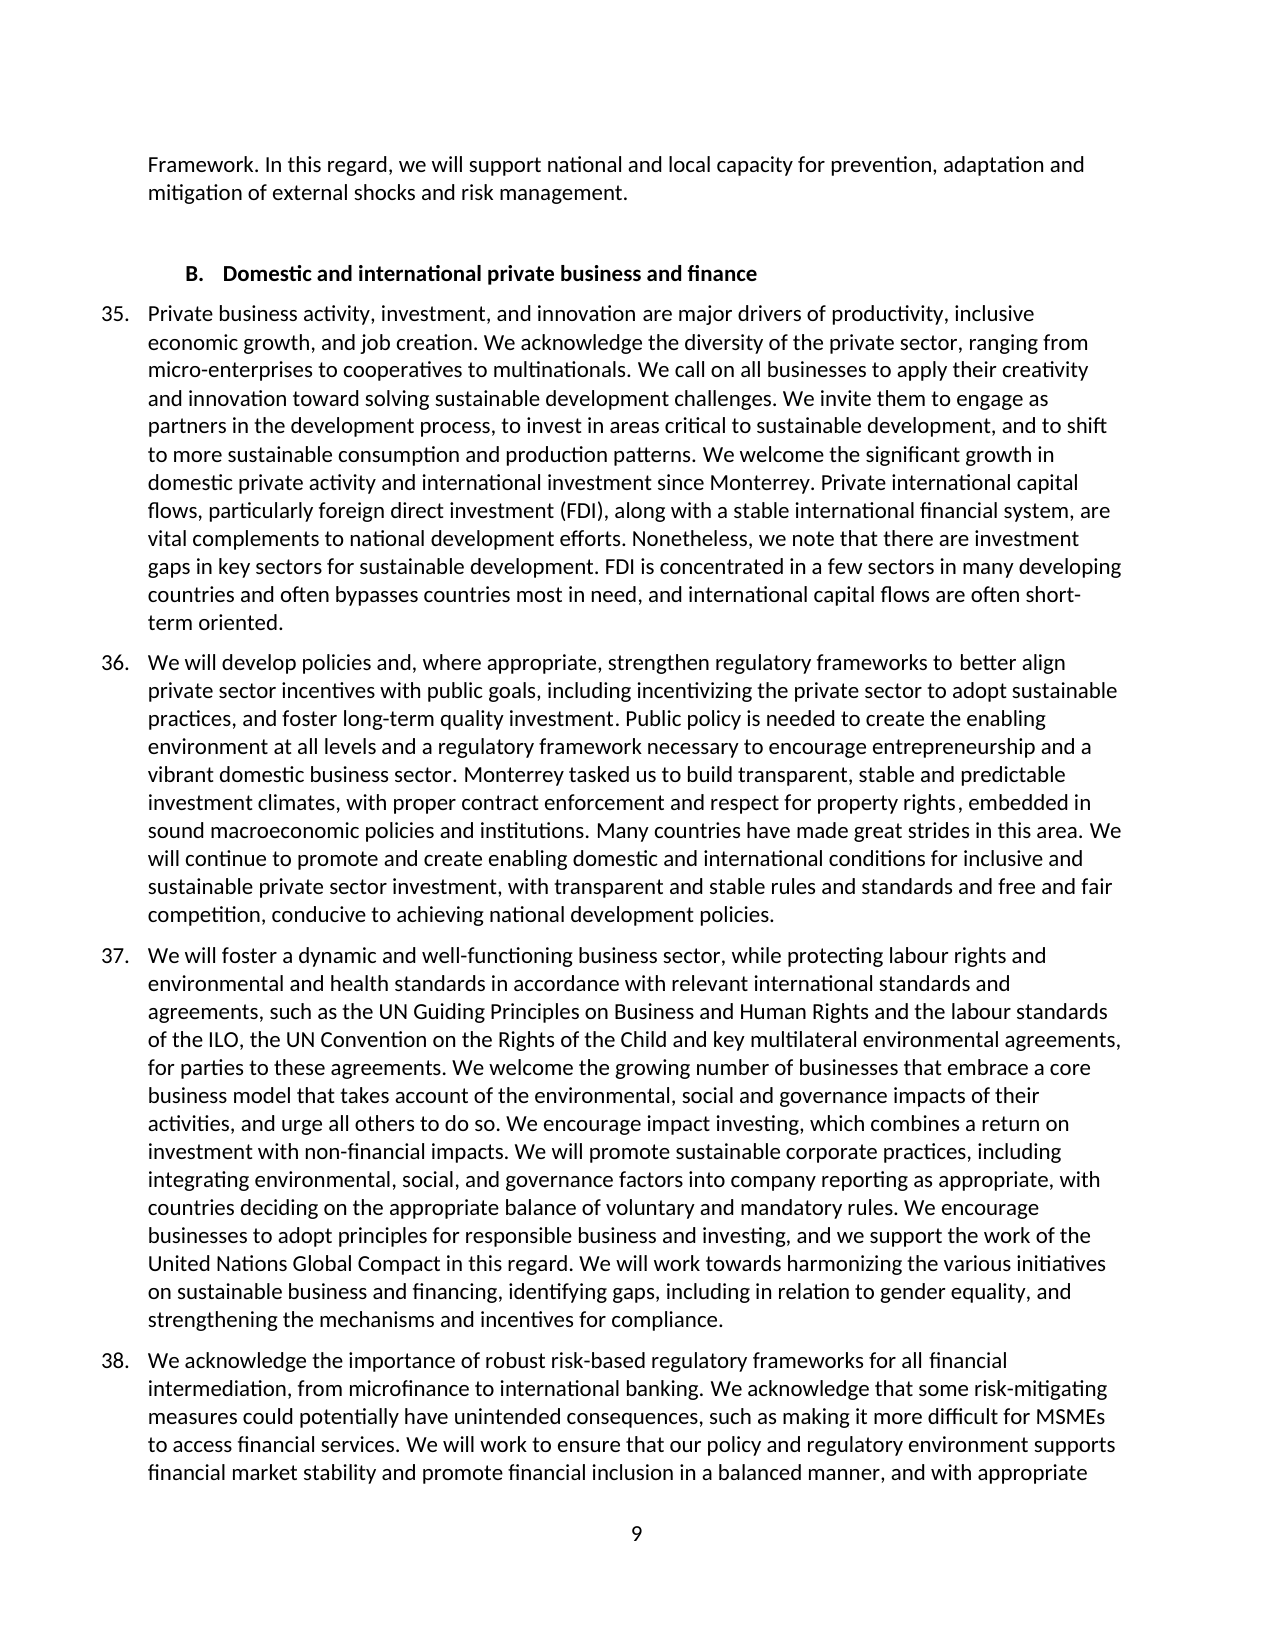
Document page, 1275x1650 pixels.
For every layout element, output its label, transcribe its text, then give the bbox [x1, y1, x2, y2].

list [110, 150, 1125, 206]
list Private business activity, investment, and innovation are major drivers of productivity, inclusive economic growth, and job creation. We acknowledge the diversity of the private sector, ranging from micro-enterprises to cooperatives to multinationals. We call on all businesses to apply their creativity and innovation toward solving sustainable development challenges. We invite them to engage as partners in the development process, to invest in areas critical to sustainable development, and to shift to more sustainable consumption and production patterns. We welcome the significant growth in domestic private activity and international investment since Monterrey. Private international capital flows, particularly foreign direct investment (FDI), along with a stable international financial system, are vital complements to national development efforts. Nonetheless, we note that there are investment gaps in key sectors for sustainable development. FDI is concentrated in a few sectors in many developing countries and often bypasses countries most in need, and international capital flows are often short-term oriented. [101, 299, 1125, 636]
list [101, 1346, 1125, 1486]
subtitle Domestic and international private business and finance [185, 259, 1125, 287]
list We will foster a dynamic and well-functioning business sector, while protecting labour rights and environmental and health standards in accordance with relevant international standards and agreements, such as the UN Guiding Principles on Business and Human Rights and the labour standards of the ILO, the UN Convention on the Rights of the Child and key multilateral environmental agreements, for parties to these agreements. We welcome the growing number of businesses that embrace a core business model that takes account of the environmental, social and governance impacts of their activities, and urge all others to do so. We encourage impact investing, which combines a return on investment with non-financial impacts. We will promote sustainable corporate practices, including integrating environmental, social, and governance factors into company reporting as appropriate, with countries deciding on the appropriate balance of voluntary and mandatory rules. We encourage businesses to adopt principles for responsible business and investing, and we support the work of the United Nations Global Compact in this regard. We will work towards harmonizing the various initiatives on sustainable business and financing, identifying gaps, including in relation to gender equality, and strengthening the mechanisms and incentives for compliance. [101, 941, 1125, 1333]
list We will develop policies and, where appropriate, strengthen regulatory frameworks to better align private sector incentives with public goals, including incentivizing the private sector to adopt sustainable practices, and foster long-term quality investment. Public policy is needed to create the enabling environment at all levels and a regulatory framework necessary to encourage entrepreneurship and a vibrant domestic business sector. Monterrey tasked us to build transparent, stable and predictable investment climates, with proper contract enforcement and respect for property rights, embedded in sound macroeconomic policies and institutions. Many countries have made great strides in this area. We will continue to promote and create enabling domestic and international conditions for inclusive and sustainable private sector investment, with transparent and stable rules and standards and free and fair competition, conducive to achieving national development policies. [101, 648, 1125, 928]
